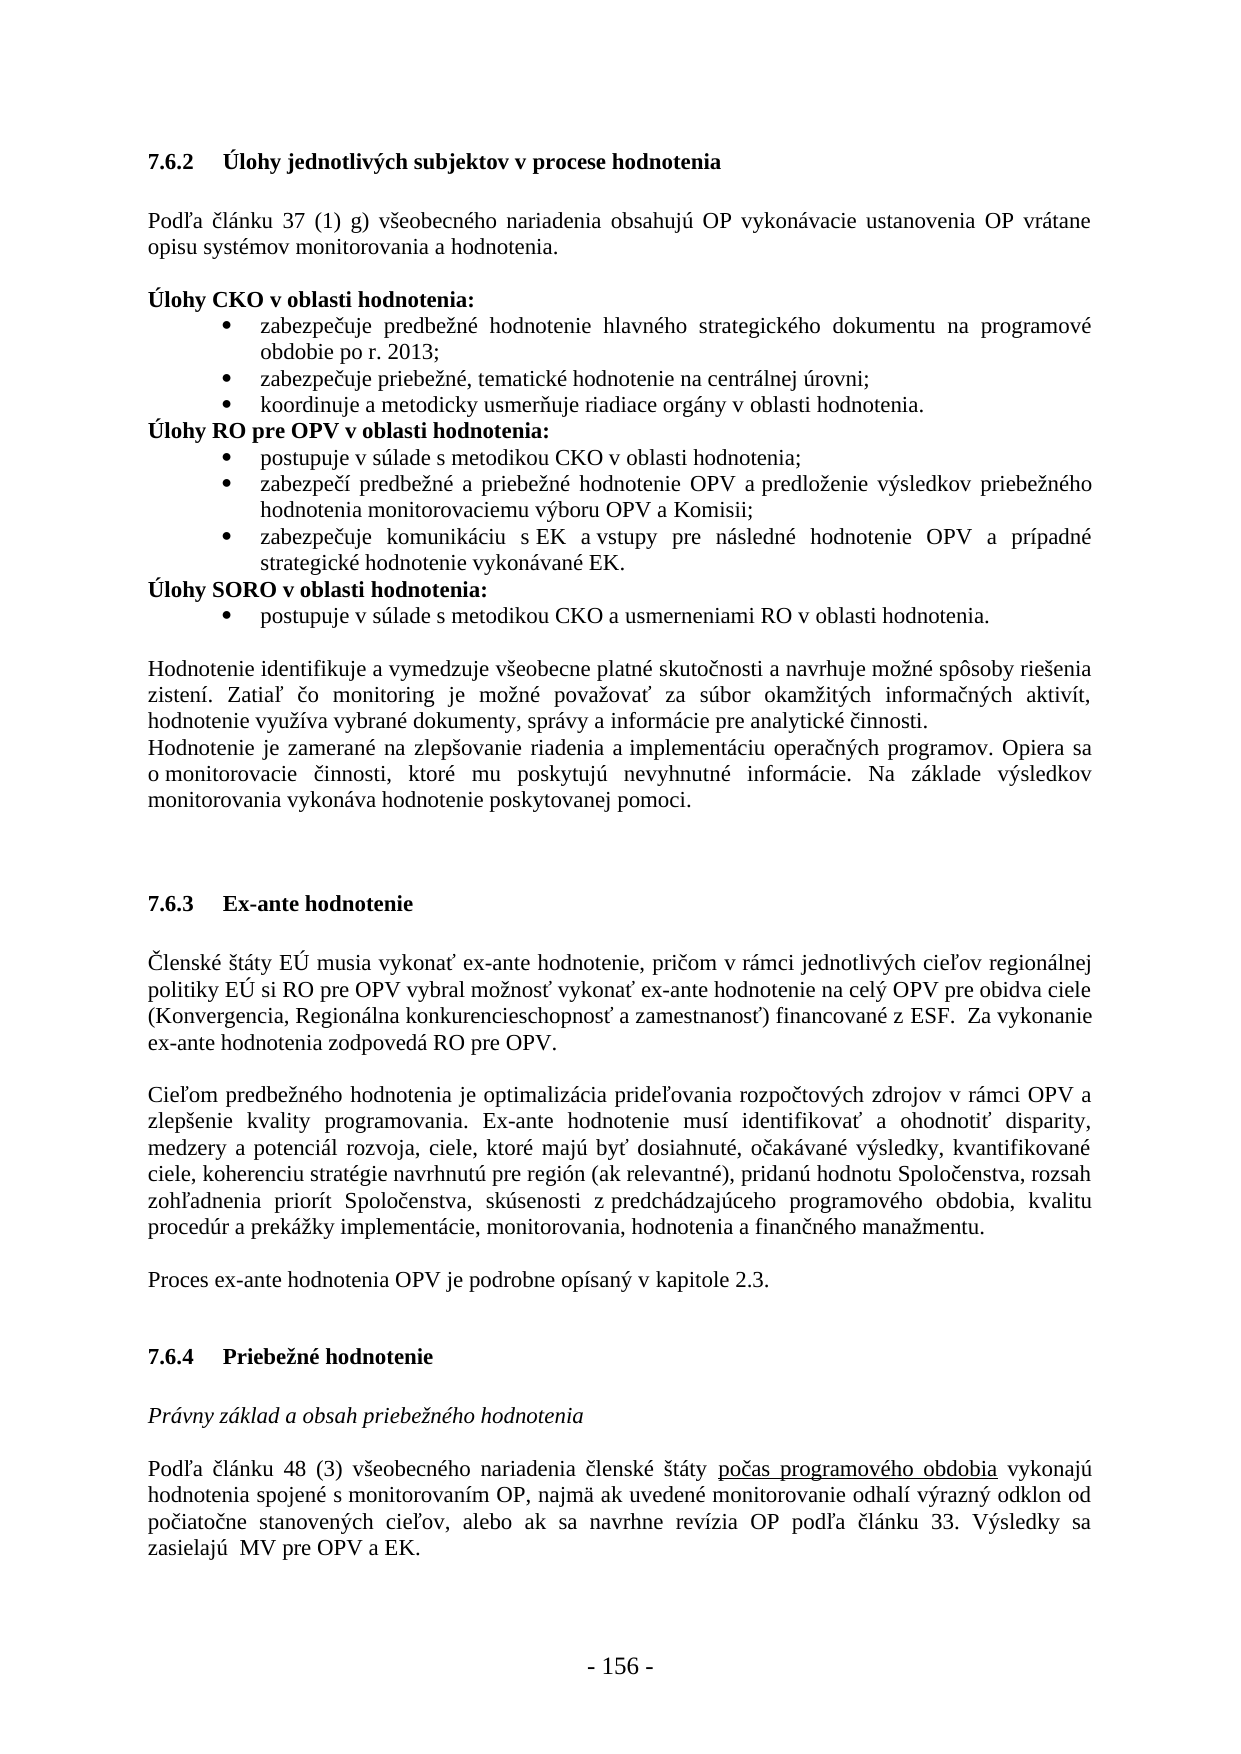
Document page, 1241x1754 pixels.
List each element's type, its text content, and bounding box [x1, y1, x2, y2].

list zabezpečuje komunikáciu s EK a vstupy pre následné hodnotenie OPV a prípadné strategické hodnotenie vykonávané EK. [223, 523, 1092, 576]
list koordinuje a metodicky usmerňuje riadiace orgány v oblasti hodnotenia. [223, 391, 1092, 417]
text Podľa článku 48 (3) všeobecného nariadenia členské štáty počas programového obdobia vykonajú hodnotenia spojené s monitorovaním OP, najmä ak uvedené monitorovanie odhalí výrazný odklon od počiatočne stanovených cieľov, alebo ak sa navrhne revízia OP podľa článku 33. Výsledky sa zasielajú MV pre OPV a EK. [148, 1455, 1092, 1561]
list zabezpečuje priebežné, tematické hodnotenie na centrálnej úrovni; [223, 365, 1092, 391]
subtitle Priebežné hodnotenie [148, 1343, 1092, 1370]
list zabezpečuje predbežné hodnotenie hlavného strategického dokumentu na programové obdobie po r. 2013; [223, 312, 1092, 365]
text Úlohy RO pre OPV v oblasti hodnotenia: [148, 417, 1092, 444]
text Právny základ a obsah priebežného hodnotenia [148, 1402, 1092, 1429]
text Podľa článku 37 (1) g) všeobecného nariadenia obsahujú OP vykonávacie ustanovenia OP vrátane opisu systémov monitorovania a hodnotenia. [148, 207, 1092, 259]
list postupuje v súlade s metodikou CKO v oblasti hodnotenia; [223, 444, 1092, 470]
text Členské štáty EÚ musia vykonať ex-ante hodnotenie, pričom v rámci jednotlivých cieľov regionálnej politiky EÚ si RO pre OPV vybral možnosť vykonať ex-ante hodnotenie na celý OPV pre obidva ciele (Konvergencia, Regionálna konkurencieschopnosť a zamestnanosť) financované z ESF. Za vykonanie ex-ante hodnotenia zodpovedá RO pre OPV. [148, 949, 1092, 1055]
list postupuje v súlade s metodikou CKO a usmerneniami RO v oblasti hodnotenia. [223, 602, 1092, 628]
list zabezpečí predbežné a priebežné hodnotenie OPV a predloženie výsledkov priebežného hodnotenia monitorovaciemu výboru OPV a Komisii; [223, 470, 1092, 523]
text Hodnotenie identifikuje a vymedzuje všeobecne platné skutočnosti a navrhuje možné spôsoby riešenia zistení. Zatiaľ čo monitoring je možné považovať za súbor okamžitých informačných aktivít, hodnotenie využíva vybrané dokumenty, správy a informácie pre analytické činnosti. [148, 655, 1092, 734]
text Úlohy CKO v oblasti hodnotenia: [148, 286, 1092, 312]
text Proces ex-ante hodnotenia OPV je podrobne opísaný v kapitole 2.3. [148, 1266, 1092, 1292]
text Cieľom predbežného hodnotenia je optimalizácia prideľovania rozpočtových zdrojov v rámci OPV a zlepšenie kvality programovania. Ex-ante hodnotenie musí identifikovať a ohodnotiť disparity, medzery a potenciál rozvoja, ciele, ktoré majú byť dosiahnuté, očakávané výsledky, kvantifikované ciele, koherenciu stratégie navrhnutú pre región (ak relevantné), pridanú hodnotu Spoločenstva, rozsah zohľadnenia priorít Spoločenstva, skúsenosti z predchádzajúceho programového obdobia, kvalitu procedúr a prekážky implementácie, monitorovania, hodnotenia a finančného manažmentu. [148, 1081, 1092, 1239]
text Hodnotenie je zamerané na zlepšovanie riadenia a implementáciu operačných programov. Opiera sa o monitorovacie činnosti, ktoré mu poskytujú nevyhnutné informácie. Na základe výsledkov monitorovania vykonáva hodnotenie poskytovanej pomoci. [148, 734, 1092, 813]
subtitle Ex-ante hodnotenie [148, 891, 1092, 917]
text Úlohy SORO v oblasti hodnotenia: [148, 576, 1092, 602]
subtitle Úlohy jednotlivých subjektov v procese hodnotenia [148, 148, 1092, 174]
